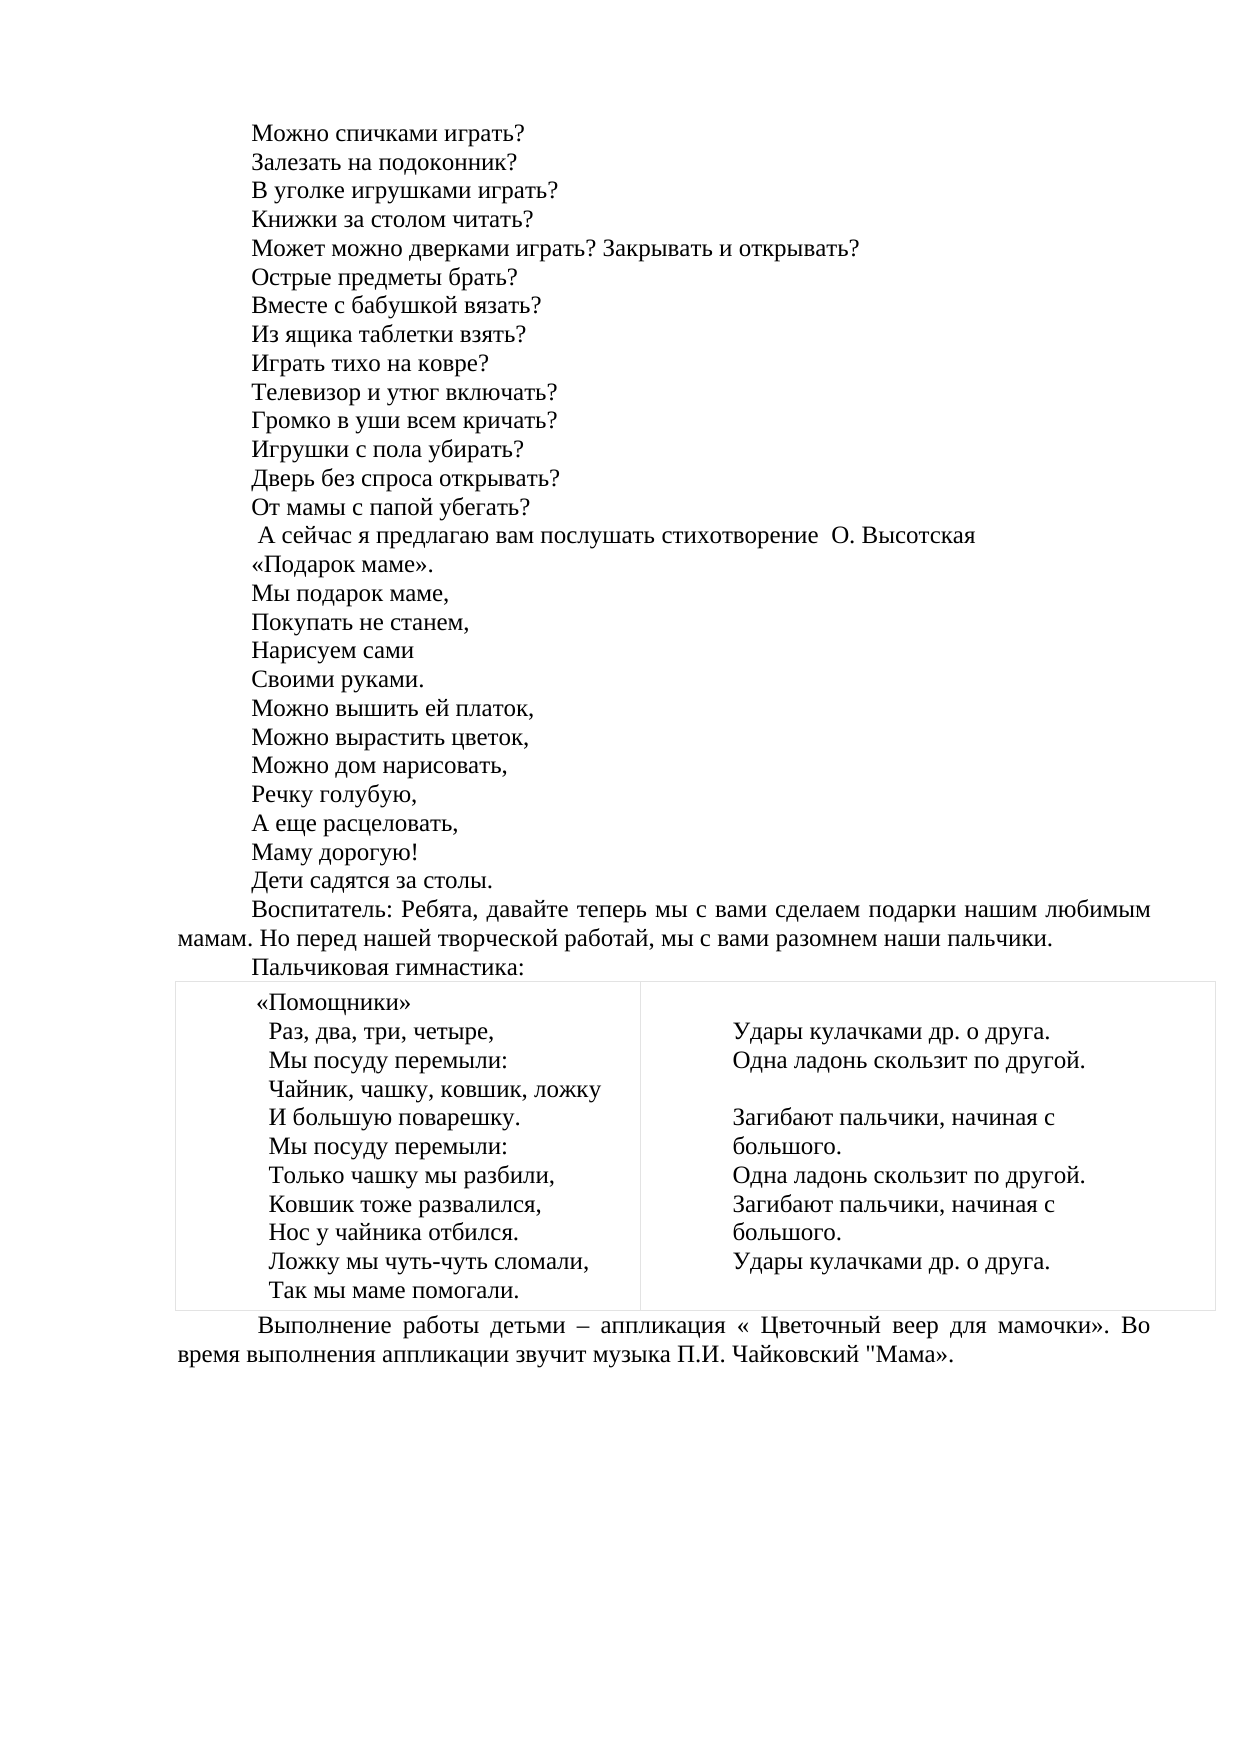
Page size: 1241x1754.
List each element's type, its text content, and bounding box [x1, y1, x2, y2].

text В уголке игрушками играть? [177, 176, 1152, 204]
text Выполнение работы детьми – аппликация « Цветочный веер для мамочки». Во время выполнения аппликации звучит музыка П.И. Чайковский "Мама». [177, 1311, 1152, 1368]
text Воспитатель: Ребята, давайте теперь мы с вами сделаем подарки нашим любимым мамам. Но перед нашей творческой работай, мы с вами разомнем наши пальчики. [177, 894, 1152, 952]
text Залезать на подоконник? [177, 147, 1152, 176]
text А сейчас я предлагаю вам послушать стихотворение О. Высотская [177, 521, 1152, 549]
text «Подарок маме». [177, 549, 1152, 578]
text Можно спичками играть? [177, 118, 1152, 147]
text Можно вырастить цветок, [177, 722, 1152, 751]
text Телевизор и утюг включать? [177, 377, 1152, 406]
text Острые предметы брать? [177, 262, 1152, 291]
text Дверь без спроса открывать? [177, 463, 1152, 492]
text Маму дорогую! [177, 837, 1152, 866]
text Речку голубую, [177, 779, 1152, 808]
text Может можно дверками играть? Закрывать и открывать? [177, 233, 1152, 262]
text От мамы с папой убегать? [177, 492, 1152, 521]
text Мы подарок маме, [177, 578, 1152, 607]
text Пальчиковая гимнастика: [177, 952, 1152, 981]
text Своими руками. [177, 664, 1152, 693]
text Из ящика таблетки взять? [177, 319, 1152, 348]
text Дети садятся за столы. [177, 866, 1152, 894]
text Книжки за столом читать? [177, 204, 1152, 233]
text Игрушки с пола убирать? [177, 434, 1152, 463]
table_header Удары кулачками др. о друга. Одна ладонь скользит по другой. Загибают пальчики, начиная с большого. Одна ладонь скользит по другой. Загибают пальчики, начиная с большого. Удары кулачками др. о друга. [641, 982, 1215, 1310]
text Вместе с бабушкой вязать? [177, 291, 1152, 319]
text Громко в уши всем кричать? [177, 406, 1152, 434]
text Можно вышить ей платок, [177, 693, 1152, 722]
text Играть тихо на ковре? [177, 348, 1152, 377]
text Можно дом нарисовать, [177, 751, 1152, 779]
text А еще расцеловать, [177, 808, 1152, 837]
text Покупать не станем, [177, 607, 1152, 636]
text Нарисуем сами [177, 636, 1152, 664]
table_header «Помощники» Раз, два, три, четыре, Мы посуду перемыли: Чайник, чашку, ковшик, ложку И большую поварешку. Мы посуду перемыли: Только чашку мы разбили, Ковшик тоже развалился, Нос у чайника отбился. Ложку мы чуть-чуть сломали, Так мы маме помогали. [176, 982, 640, 1310]
